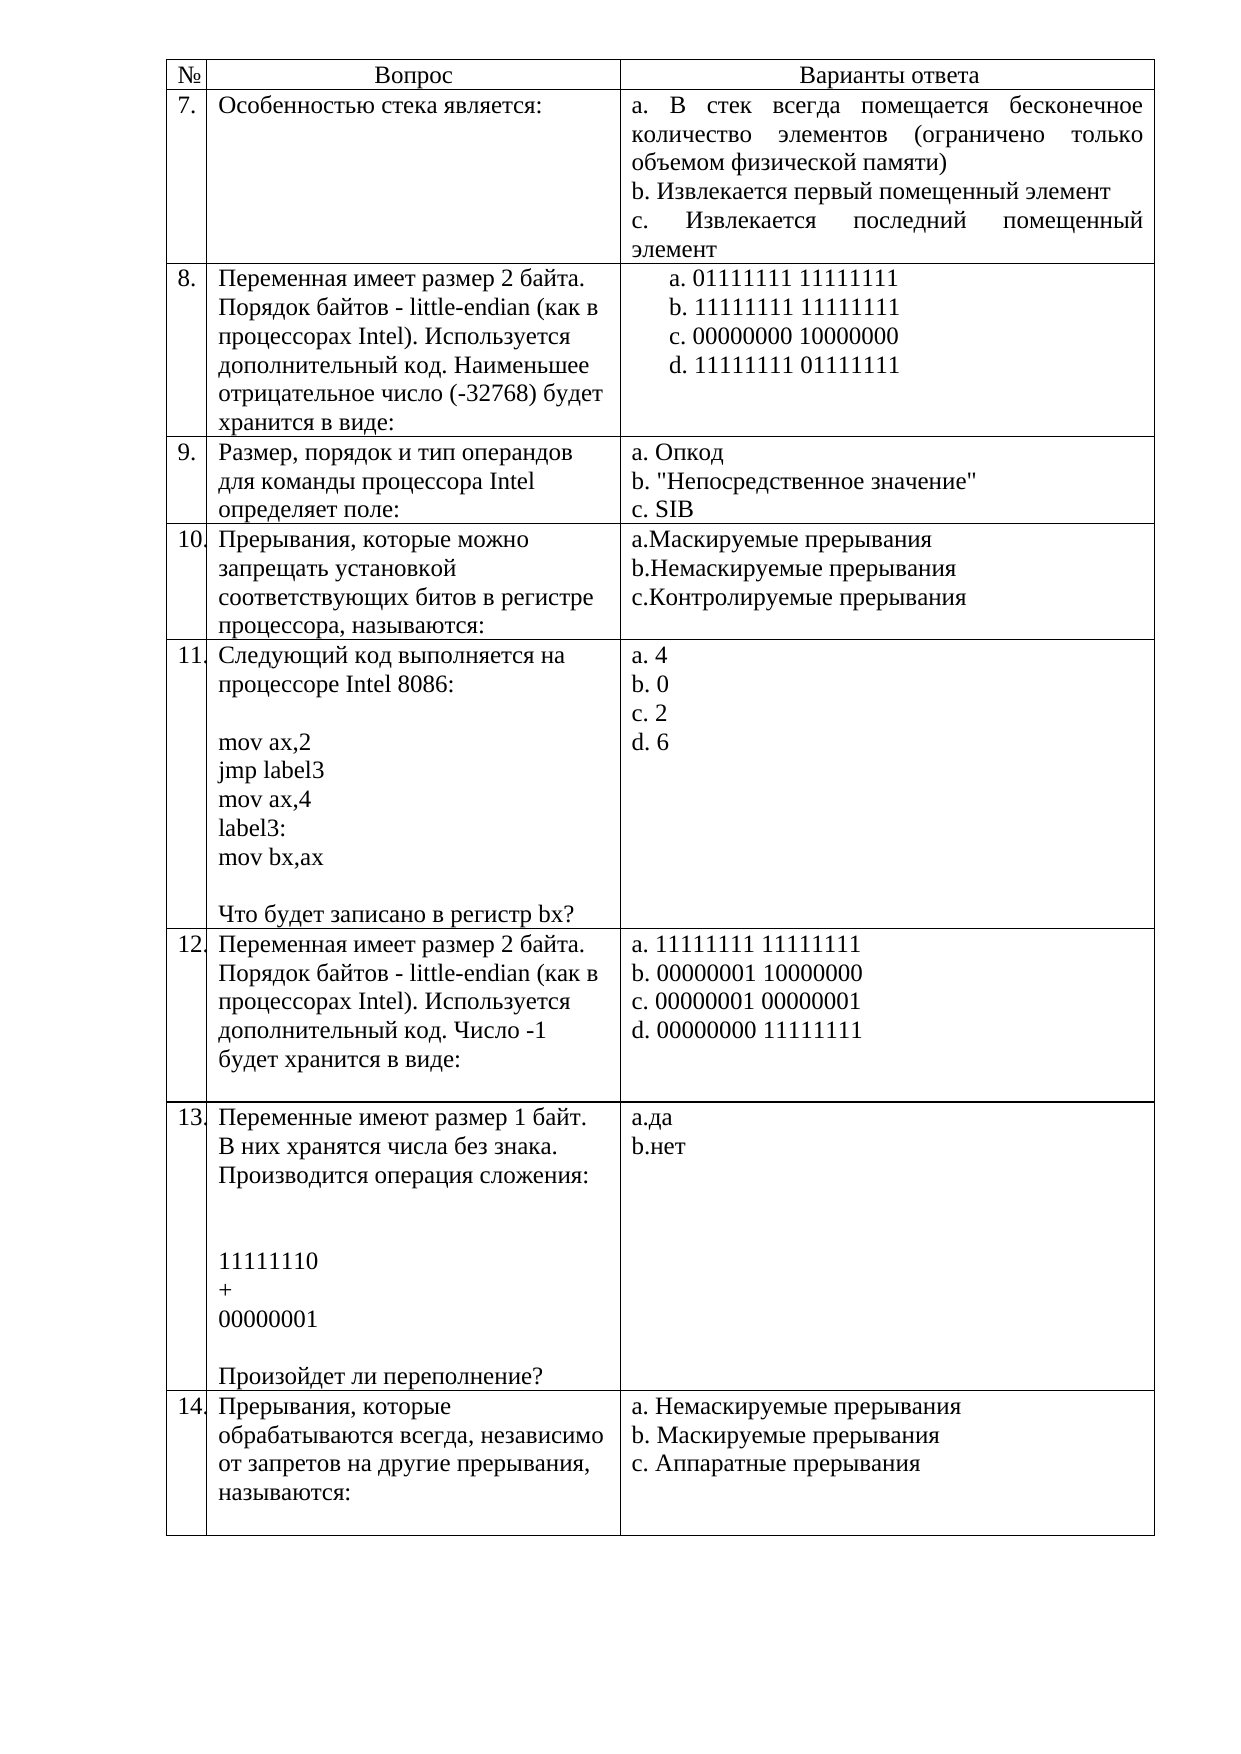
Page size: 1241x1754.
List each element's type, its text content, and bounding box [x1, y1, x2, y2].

table_cell [167, 437, 206, 523]
table_cell [167, 1103, 206, 1390]
table_cell a.да b.нет [621, 1103, 1154, 1390]
table_cell [167, 640, 206, 928]
table_cell a. 4 b. 0 c. 2 d. 6 [621, 640, 1154, 928]
table_cell Размер, порядок и тип операндов для команды процессора Intel определяет поле: [207, 437, 620, 523]
table_cell Особенностью стека является: [207, 90, 620, 262]
table_cell [167, 90, 206, 262]
table_header Вопрос [207, 60, 620, 89]
table_cell a. Немаскируемые прерывания b. Маскируемые прерывания c. Аппаратные прерывания [621, 1391, 1154, 1535]
table_cell Следующий код выполняется на процессоре Intel 8086: mov ax,2 jmp label3 mov ax,4 label3: mov bx,ax Что будет записано в регистр bx? [207, 640, 620, 928]
table_cell a. Опкод b. "Непосредственное значение" c. SIB [621, 437, 1154, 523]
table_header № [167, 60, 206, 89]
table_header Варианты ответа [621, 60, 1154, 89]
table_cell [167, 1391, 206, 1535]
table_cell a. 11111111 11111111 b. 00000001 10000000 c. 00000001 00000001 d. 00000000 11111111 [621, 929, 1154, 1101]
table_cell Переменная имеет размер 2 байта. Порядок байтов - little-endian (как в процессорах Intel). Используется дополнительный код. Наименьшее отрицательное число (-32768) будет хранится в виде: [207, 264, 620, 436]
table_cell a.Маскируемые прерывания b.Немаскируемые прерывания c.Контролируемые прерывания [621, 524, 1154, 639]
table_cell Прерывания, которые можно запрещать установкой соответствующих битов в регистре процессора, называются: [207, 524, 620, 639]
table_cell Переменные имеют размер 1 байт. В них хранятся числа без знака. Производится операция сложения: 11111110 + 00000001 Произойдет ли переполнение? [207, 1103, 620, 1390]
table_cell Прерывания, которые обрабатываются всегда, независимо от запретов на другие прерывания, называются: [207, 1391, 620, 1535]
table_cell [167, 524, 206, 639]
table_cell [167, 264, 206, 436]
table_cell Переменная имеет размер 2 байта. Порядок байтов - little-endian (как в процессорах Intel). Используется дополнительный код. Число -1 будет хранится в виде: [207, 929, 620, 1101]
table_cell a. В стек всегда помещается бесконечное количество элементов (ограничено только объемом физической памяти) b. Извлекается первый помещенный элемент c. Извлекается последний помещенный элемент [621, 90, 1154, 262]
table_cell [167, 929, 206, 1101]
table_cell a. 01111111 11111111 b. 11111111 11111111 c. 00000000 10000000 d. 11111111 01111111 [621, 264, 1154, 436]
